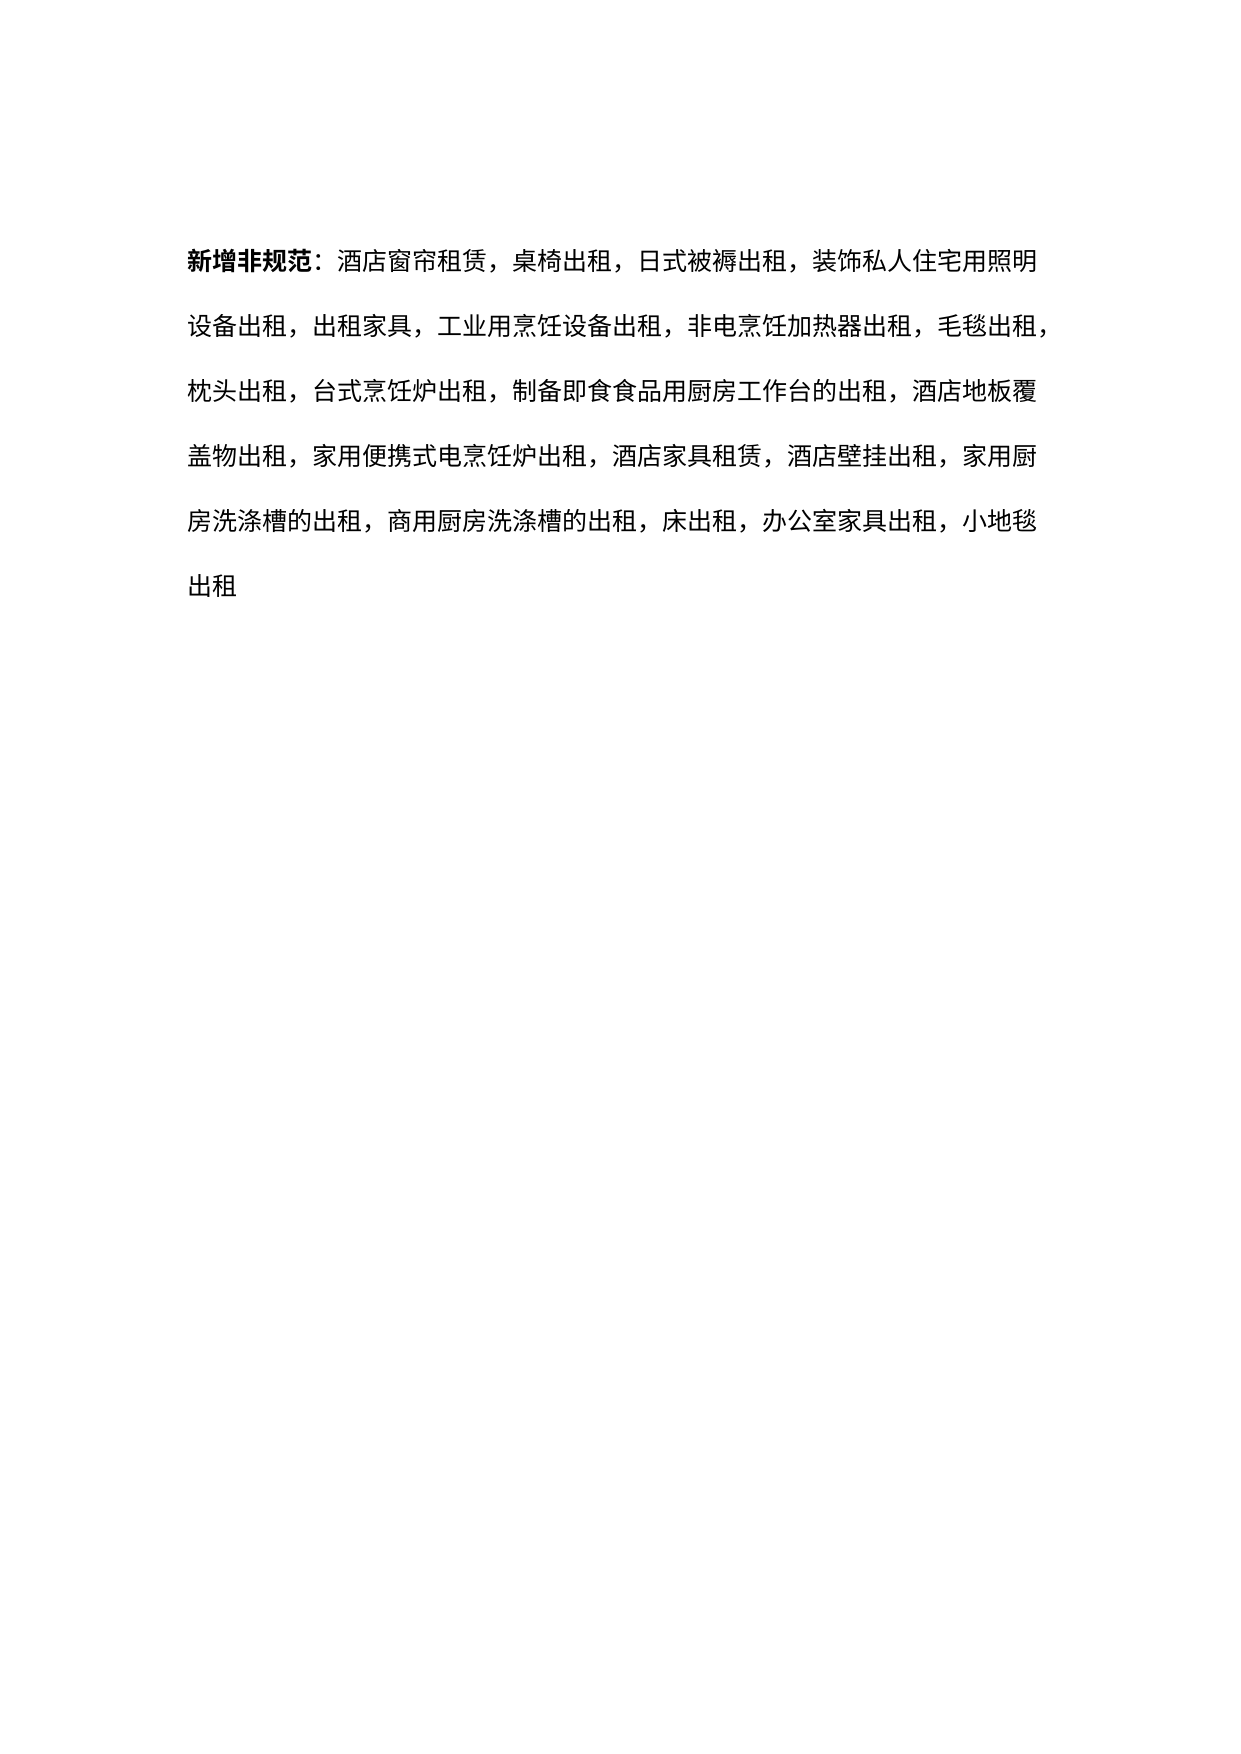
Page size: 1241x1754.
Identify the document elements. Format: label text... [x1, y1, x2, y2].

text 新增非规范：酒店窗帘租赁，桌椅出租，日式被褥出租，装饰私人住宅用照明设备出租，出租家具，工业用烹饪设备出租，非电烹饪加热器出租，毛毯出租，枕头出租，台式烹饪炉出租，制备即食食品用厨房工作台的出租，酒店地板覆盖物出租，家用便携式电烹饪炉出租，酒店家具租赁，酒店壁挂出租，家用厨房洗涤槽的出租，商用厨房洗涤槽的出租，床出租，办公室家具出租，小地毯出租 [187, 227, 1053, 617]
